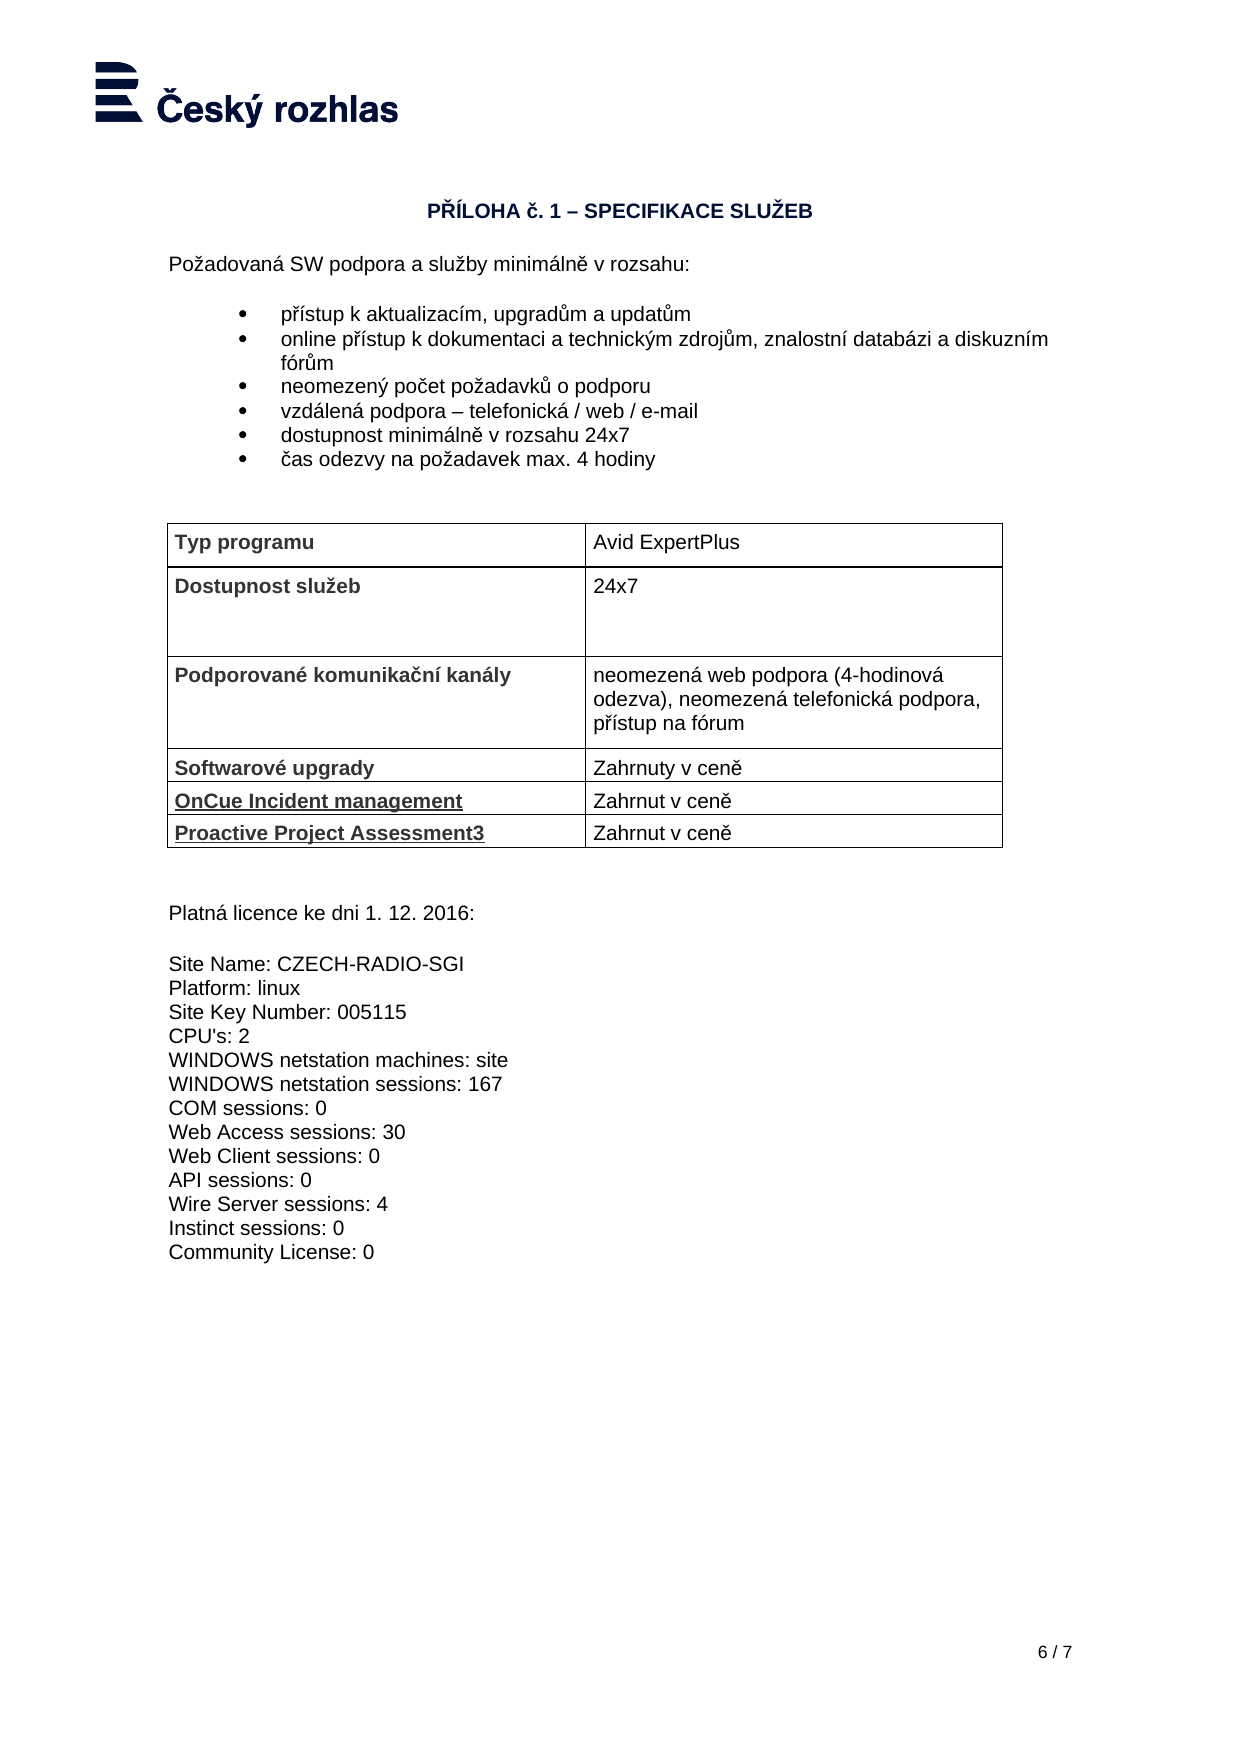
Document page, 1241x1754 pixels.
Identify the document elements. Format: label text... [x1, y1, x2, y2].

picture [95, 62, 398, 128]
list čas odezvy na požadavek max. 4 hodiny [239, 447, 1072, 471]
list vzdálená podpora – telefonická / web / e-mail [239, 398, 1072, 422]
text API sessions: 0 [168, 1168, 1072, 1192]
table_cell Zahrnuty v ceně [586, 749, 1002, 781]
table_cell Zahrnut v ceně [586, 782, 1002, 814]
text Site Key Number: 005115 [168, 1000, 1072, 1024]
table_cell Podporované komunikační kanály [168, 657, 585, 748]
table_cell neomezená web podpora (4-hodinová odezva), neomezená telefonická podpora, přístup na fórum [586, 657, 1002, 748]
table_cell Softwarové upgrady [168, 749, 585, 781]
text WINDOWS netstation machines: site [168, 1048, 1072, 1072]
text Požadovaná SW podpora a služby minimálně v rozsahu: [168, 250, 1072, 276]
text CPU's: 2 [168, 1024, 1072, 1048]
text PŘÍLOHA č. 1 – SPECIFIKACE SLUŽEB [168, 198, 1072, 224]
text WINDOWS netstation sessions: 167 [168, 1072, 1072, 1096]
list online přístup k dokumentaci a technickým zdrojům, znalostní databázi a diskuzním fórům [239, 326, 1072, 374]
table_cell Proactive Project Assessment3 [168, 815, 585, 847]
text Wire Server sessions: 4 [168, 1192, 1072, 1216]
text COM sessions: 0 [168, 1096, 1072, 1120]
table_cell Dostupnost služeb [168, 568, 585, 656]
text Web Access sessions: 30 [168, 1120, 1072, 1144]
table_cell OnCue Incident management [168, 782, 585, 814]
text Instinct sessions: 0 [168, 1216, 1072, 1239]
table_cell 24x7 [586, 568, 1002, 656]
text Site Name: CZECH-RADIO-SGI [168, 952, 1072, 976]
list neomezený počet požadavků o podporu [239, 374, 1072, 398]
list dostupnost minimálně v rozsahu 24x7 [239, 422, 1072, 447]
table_header Avid ExpertPlus [586, 524, 1002, 566]
text Platform: linux [168, 976, 1072, 1000]
table_cell Zahrnut v ceně [586, 815, 1002, 847]
table_header Typ programu [168, 524, 585, 566]
text Web Client sessions: 0 [168, 1144, 1072, 1168]
list přístup k aktualizacím, upgradům a updatům [239, 302, 1072, 326]
text Platná licence ke dni 1. 12. 2016: [168, 900, 1072, 926]
text Community License: 0 [168, 1239, 1072, 1263]
